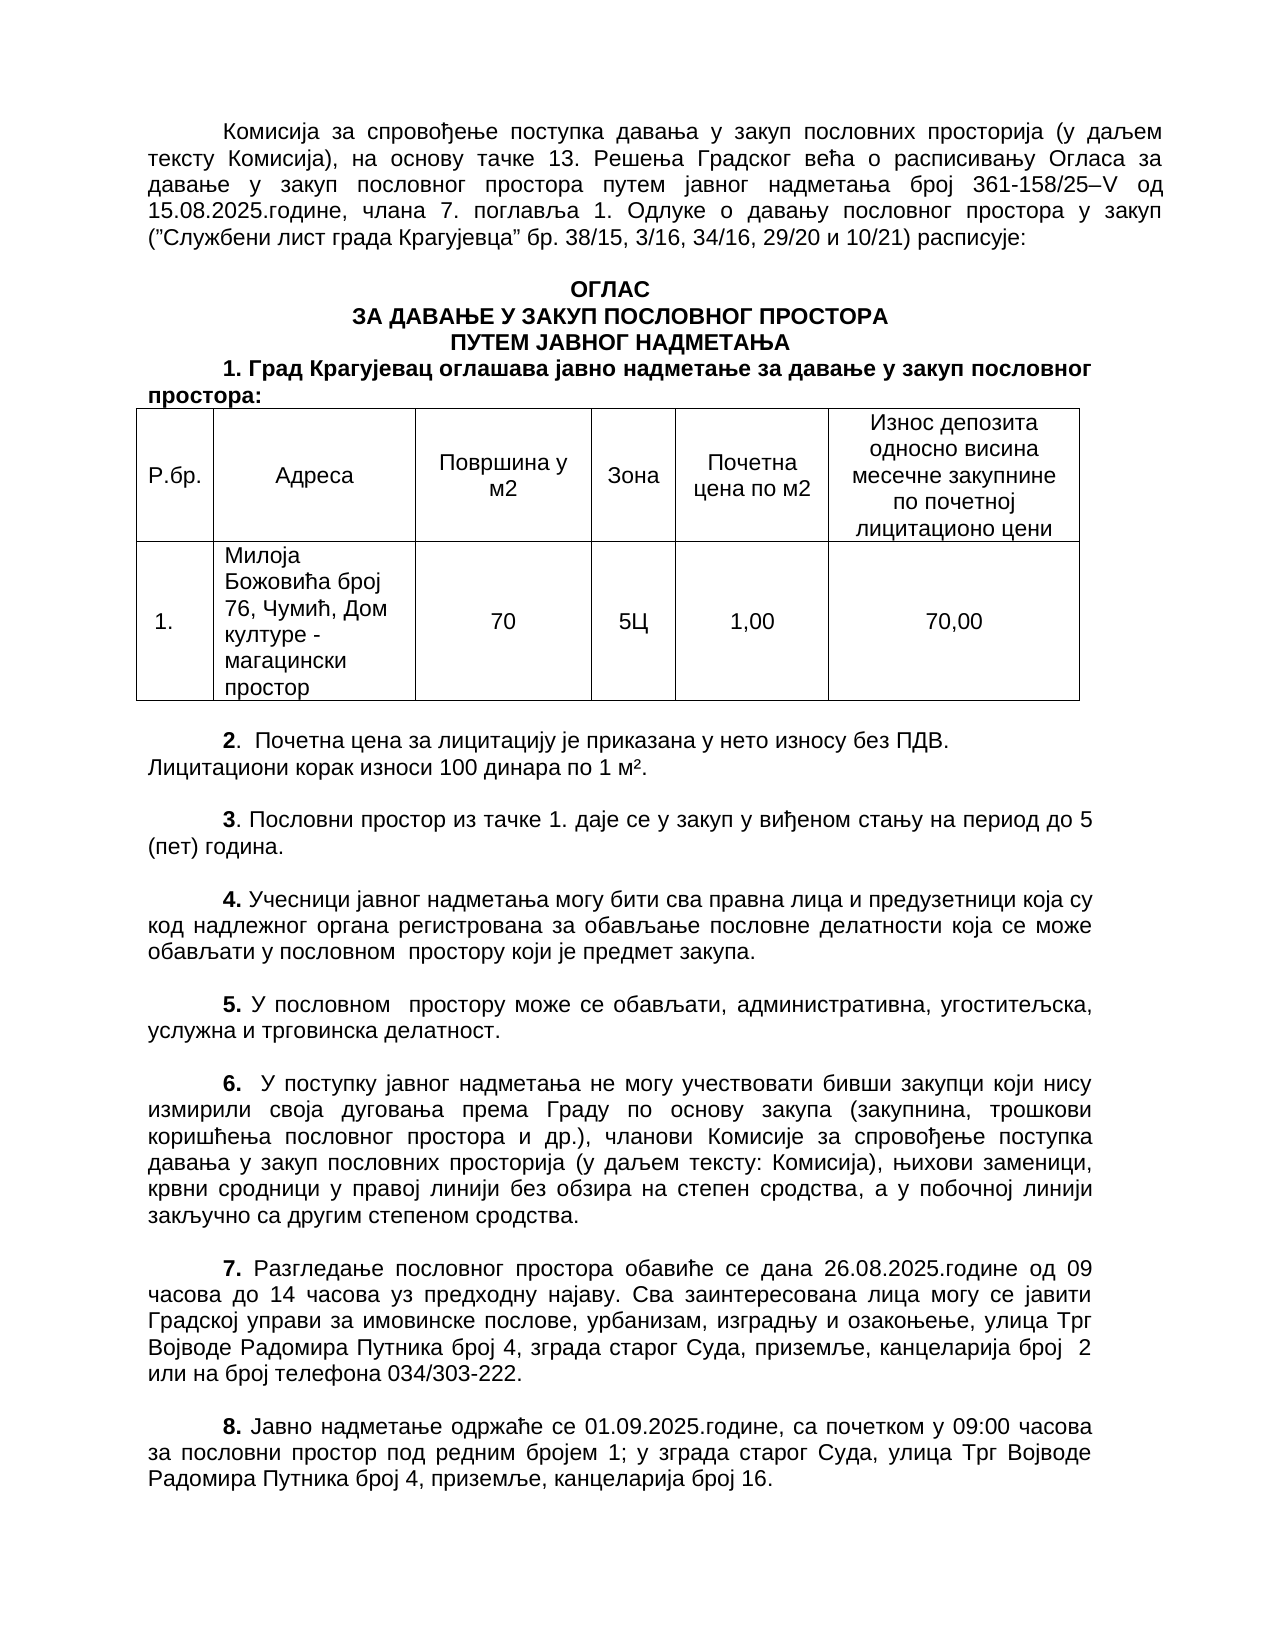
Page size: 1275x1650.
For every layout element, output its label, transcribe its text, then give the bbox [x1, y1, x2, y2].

text Лицитациони корак износи 100 динара по 1 м². [148, 754, 1093, 780]
text ПУТЕМ ЈАВНОГ НАДМЕТАЊА [148, 329, 1093, 355]
table_header Површина у м2 [416, 409, 591, 541]
text ЗА ДАВАЊЕ У ЗАКУП ПОСЛОВНОГ ПРОСТОРА [148, 303, 1093, 329]
table_header Зона [592, 409, 675, 541]
table_header Адреса [214, 409, 415, 541]
table_cell 1,00 [676, 542, 828, 700]
text 8. Јавно надметање одржаће се 01.09.2025.године, са почетком у 09:00 часова за пословни простор под редним бројем 1; у зграда старог Суда, улица Трг Војводе Радомира Путника број 4, приземље, канцеларија број 16. [148, 1413, 1093, 1492]
text 1. Град Крагујевац оглашава јавно надметање за давање у закуп пословног простора: [148, 355, 1093, 408]
table_header Износ депозита односно висина месечне закупнине по почетној лицитационо цени [829, 409, 1079, 541]
text 7. Разгледање пословног простора обавиће се дана 26.08.2025.године од 09 часова до 14 часова уз предходну најаву. Сва заинтересована лица могу се јавити Градској управи за имовинске послове, урбанизам, изградњу и озакоњење, улица Трг Војводе Радомира Путника број 4, зграда старог Суда, приземље, канцеларија број 2 или на број телефона 034/303-222. [148, 1254, 1093, 1386]
text Комисија за спровођење поступка давања у закуп пословних просторија (у даљем тексту Комисија), на основу тачке 13. Решења Градског већа о расписивању Огласа за давање у закуп пословног простора путем јавног надметања број 361-158/25–V од 15.08.2025.године, члана 7. поглавља 1. Одлуке о давању пословног простора у закуп (”Службени лист града Крагујевца” бр. 38/15, 3/16, 34/16, 29/20 и 10/21) расписује: [148, 118, 1163, 250]
table_header Р.бр. [137, 409, 213, 541]
table_cell 1. [137, 542, 213, 700]
text ОГЛАС [148, 276, 1093, 303]
table_cell 70,00 [829, 542, 1079, 700]
text 3. Пословни простор из тачке 1. даје се у закуп у виђеном стању на период до 5 (пет) година. [148, 806, 1093, 859]
text 5. У пословном простору може се обављати, административна, угоститељска, услужна и трговинска делатност. [148, 991, 1093, 1044]
table_cell 5Ц [592, 542, 675, 700]
table_cell 70 [416, 542, 591, 700]
text 2. Почетна цена за лицитацију је приказана у нето износу без ПДВ. [148, 727, 1093, 754]
text 6. У поступку јавног надметања не могу учествовати бивши закупци који нису измирили своја дуговања према Граду по основу закупа (закупнина, трошкови коришћења пословног простора и др.), чланови Комисије за спровођење поступка давања у закуп пословних просторија (у даљем тексту: Комисија), њихови заменици, крвни сродници у правој линији без обзира на степен сродства, а у побочној линији закључно са другим степеном сродства. [148, 1070, 1093, 1228]
table_header Почетна цена по м2 [676, 409, 828, 541]
table_cell Милоја Божовића број 76, Чумић, Дом културе - магацински простор [214, 542, 415, 700]
text 4. Учесници јавног надметања могу бити сва правна лица и предузетници која су код надлежног органа регистрована за обављање пословне делатности која се може обављати у пословном простору који је предмет закупа. [148, 886, 1093, 964]
